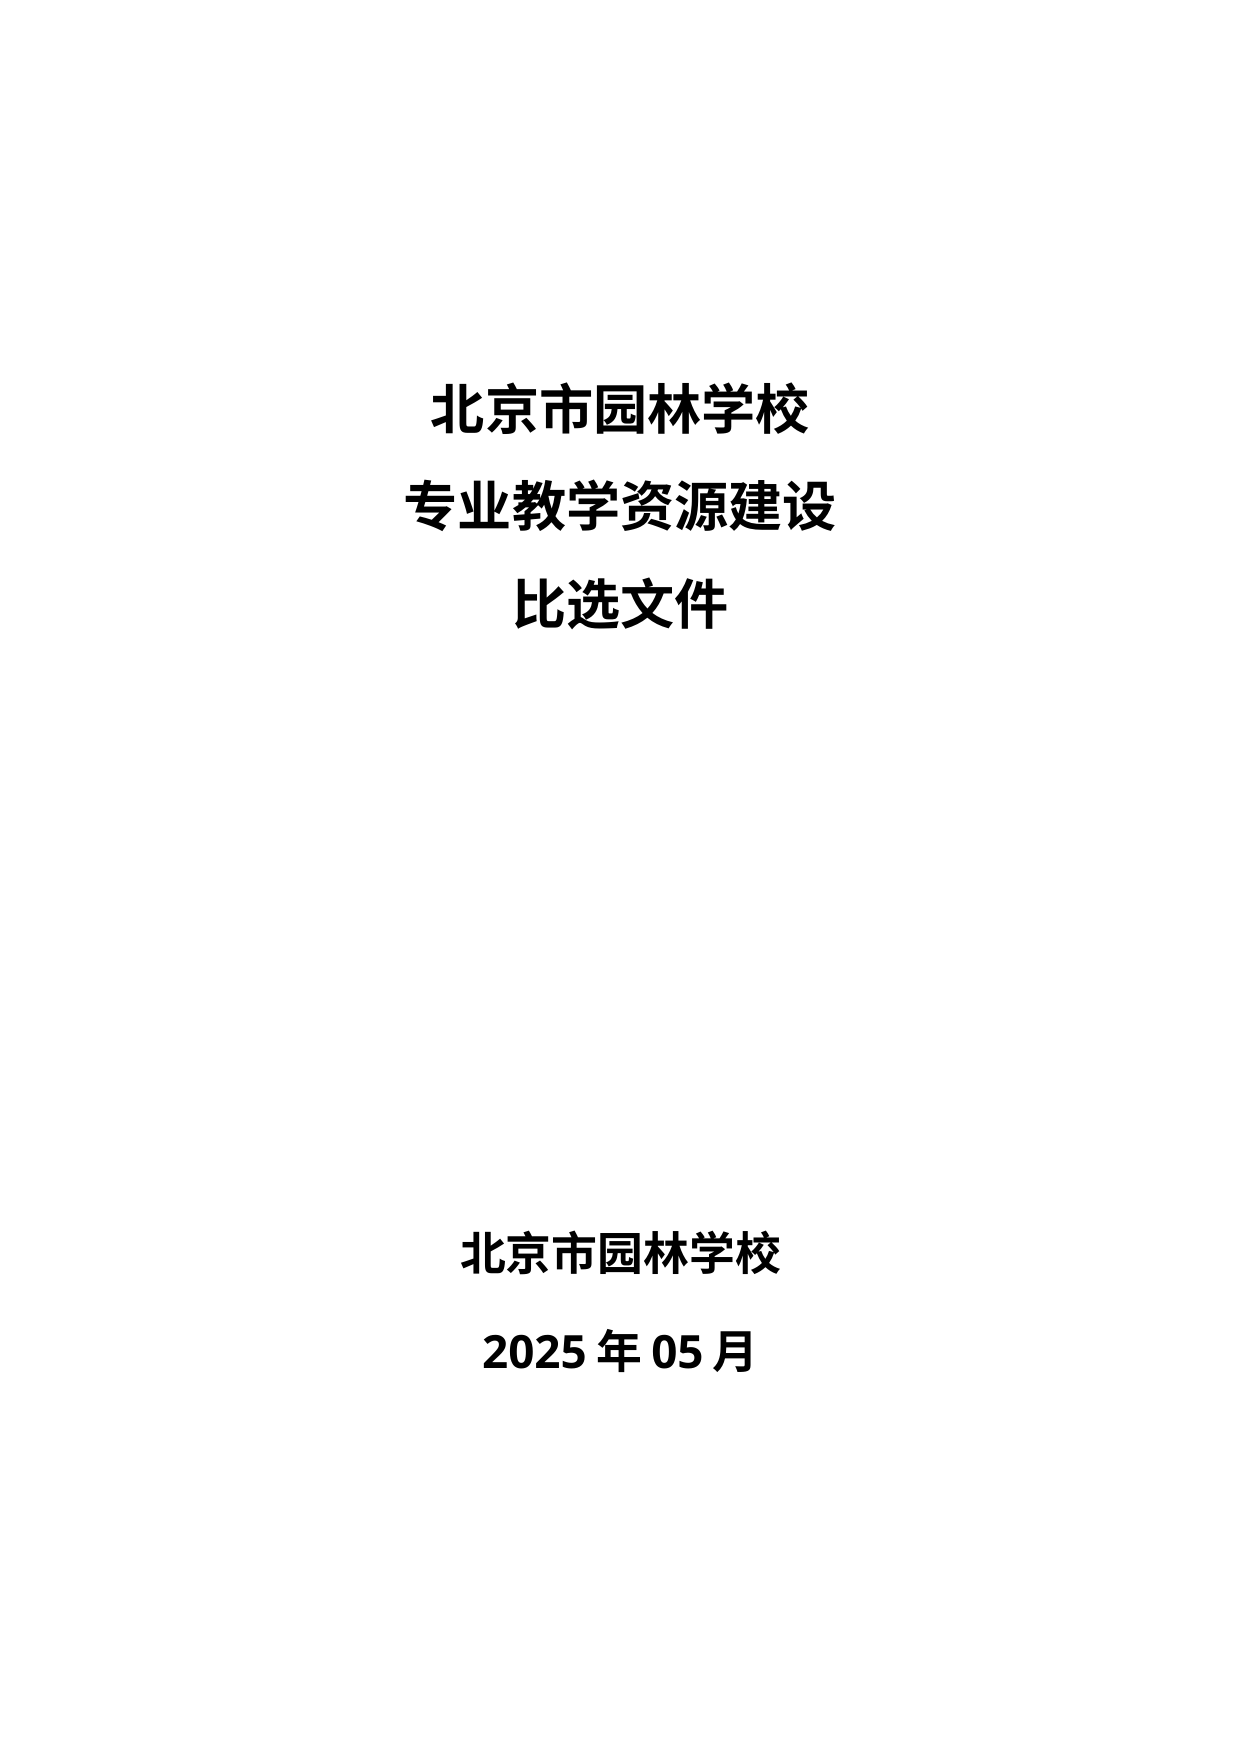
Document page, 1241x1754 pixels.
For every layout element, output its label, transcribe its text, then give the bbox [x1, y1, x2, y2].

text 专业教学资源建设 [187, 454, 1053, 552]
text 北京市园林学校 [187, 1202, 1053, 1299]
text 2025年05月 [187, 1299, 1053, 1397]
text 比选文件 [187, 552, 1053, 649]
text 北京市园林学校 [187, 357, 1053, 454]
